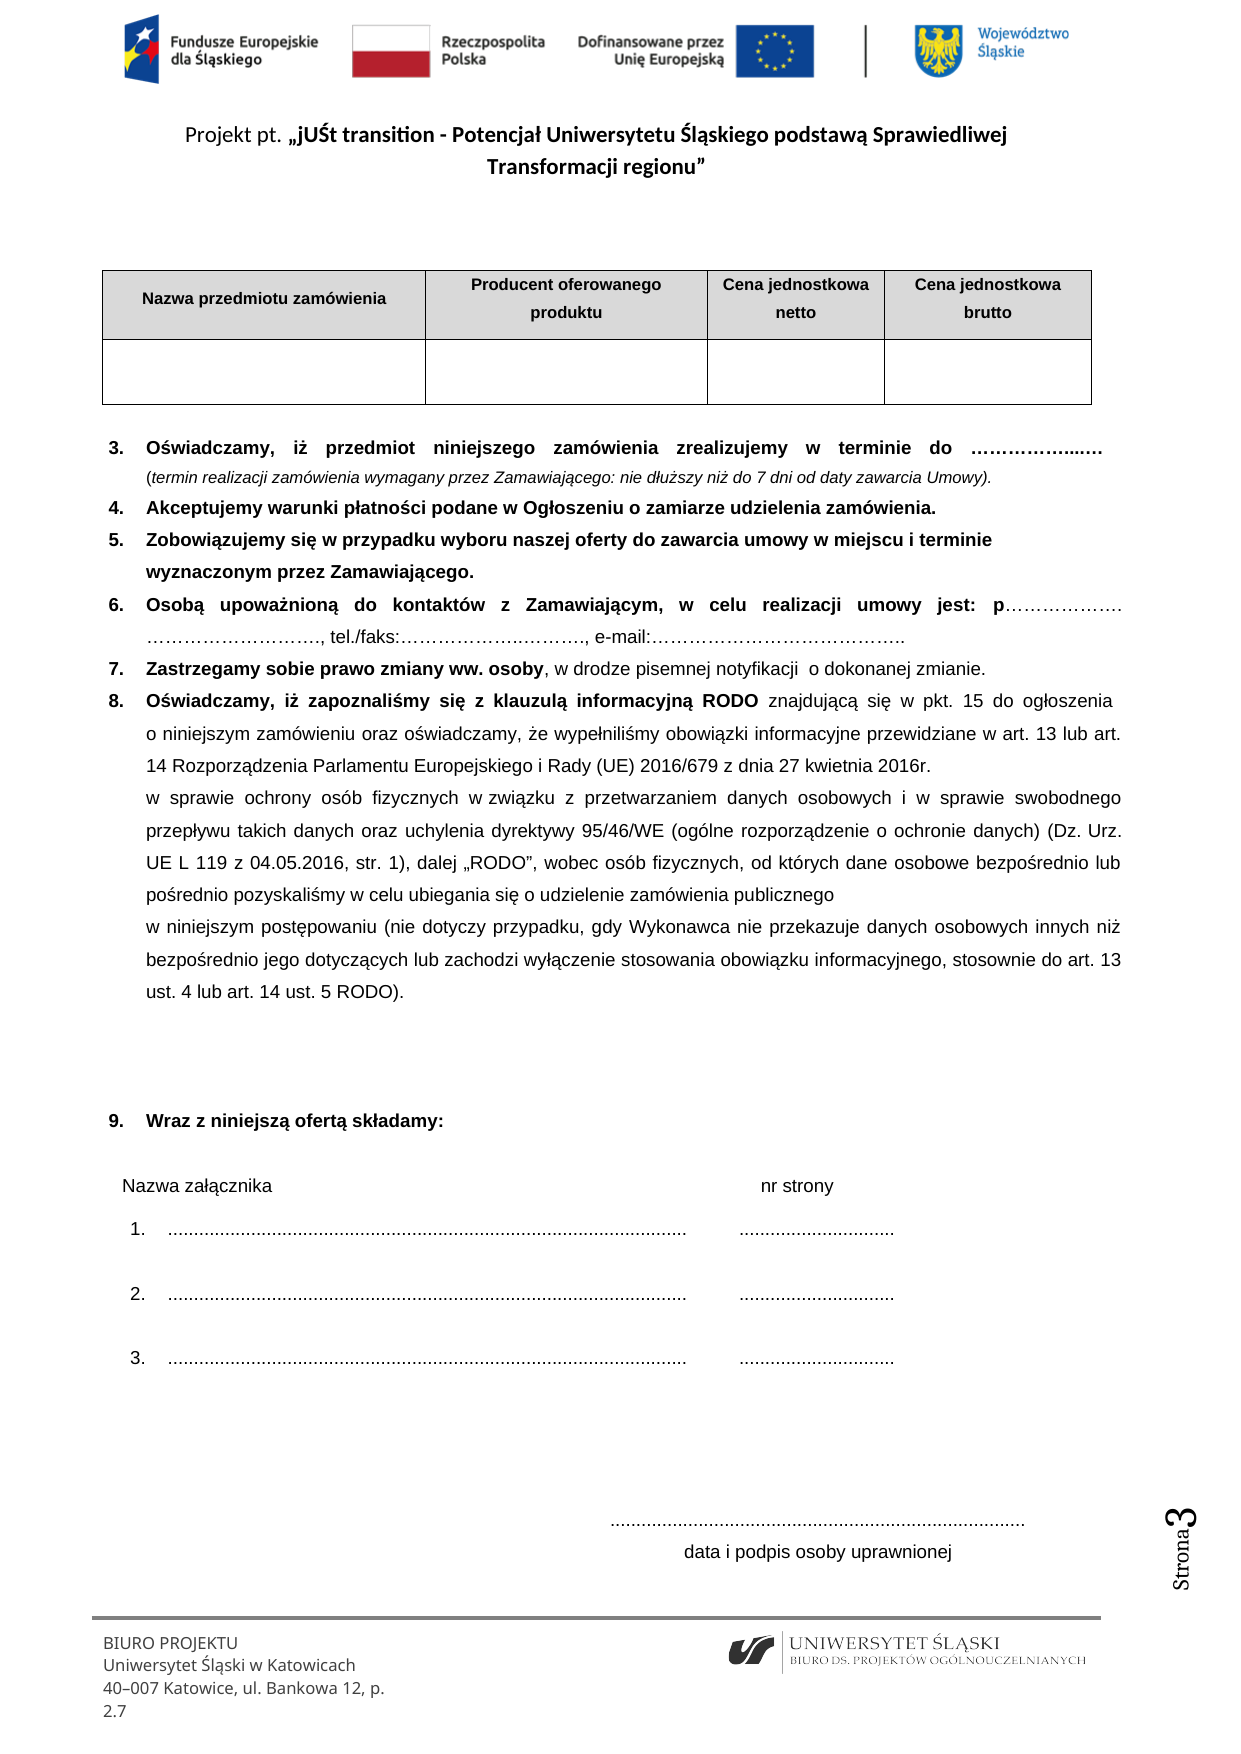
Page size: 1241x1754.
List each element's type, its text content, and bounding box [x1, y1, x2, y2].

table_cell [103, 340, 425, 404]
table_header Cena jednostkowa netto [708, 271, 884, 339]
list Oświadczamy, iż zapoznaliśmy się z klauzulą informacyjną RODO znajdującą się w pkt. 15 do ogłoszenia o niniejszym zamówieniu oraz oświadczamy, że wypełniliśmy obowiązki informacyjne przewidziane w art. 13 lub art. 14 Rozporządzenia Parlamentu Europejskiego i Rady (UE) 2016/679 z dnia 27 kwietnia 2016r. [108, 690, 1122, 776]
table_cell [885, 340, 1091, 404]
text data i podpis osoby uprawnionej [514, 1541, 1122, 1562]
list Osobą upoważnioną do kontaktów z Zamawiającym, w celu realizacji umowy jest: p……………….………………………., tel./faks:………………..………., e-mail:………………………………….. [108, 593, 1122, 647]
list .................................................................................................... .............................. [130, 1218, 1122, 1239]
list Akceptujemy warunki płatności podane w Ogłoszeniu o zamiarze udzielenia zamówienia. [108, 496, 1122, 518]
table_header Nazwa przedmiotu zamówienia [103, 271, 425, 339]
list Zobowiązujemy się w przypadku wyboru naszej oferty do zawarcia umowy w miejscu i terminie wyznaczonym przez Zamawiającego. [108, 529, 1122, 583]
list w sprawie ochrony osób fizycznych w związku z przetwarzaniem danych osobowych i w sprawie swobodnego przepływu takich danych oraz uchylenia dyrektywy 95/46/WE (ogólne rozporządzenie o ochronie danych) (Dz. Urz. UE L 119 z 04.05.2016, str. 1), dalej „RODO”, wobec osób fizycznych, od których dane osobowe bezpośrednio lub pośrednio pozyskaliśmy w celu ubiegania się o udzielenie zamówienia publicznego [146, 787, 1122, 906]
list .................................................................................................... .............................. [130, 1282, 1122, 1304]
list Wraz z niniejszą ofertą składamy: [108, 1110, 1122, 1132]
list Zastrzegamy sobie prawo zmiany ww. osoby, w drodze pisemnej notyfikacji o dokonanej zmianie. [108, 658, 1122, 679]
picture [124, 14, 1069, 84]
text Nazwa załącznika nr strony [86, 1174, 1122, 1196]
table_cell [426, 340, 707, 404]
text ................................................................................ [514, 1508, 1122, 1530]
list Oświadczamy, iż przedmiot niniejszego zamówienia zrealizujemy w terminie do ……………....… (termin realizacji zamówienia wymagany przez Zamawiającego: nie dłuższy niż do 7 dni od daty zawarcia Umowy). [108, 252, 1122, 487]
list w niniejszym postępowaniu (nie dotyczy przypadku, gdy Wykonawca nie przekazuje danych osobowych innych niż bezpośrednio jego dotyczących lub zachodzi wyłączenie stosowania obowiązku informacyjnego, stosownie do art. 13 ust. 4 lub art. 14 ust. 5 RODO). [146, 916, 1122, 1002]
table_cell [708, 340, 884, 404]
table_header Producent oferowanego produktu [426, 271, 707, 339]
list .................................................................................................... .............................. [130, 1347, 1122, 1368]
table_header Cena jednostkowa brutto [885, 271, 1091, 339]
